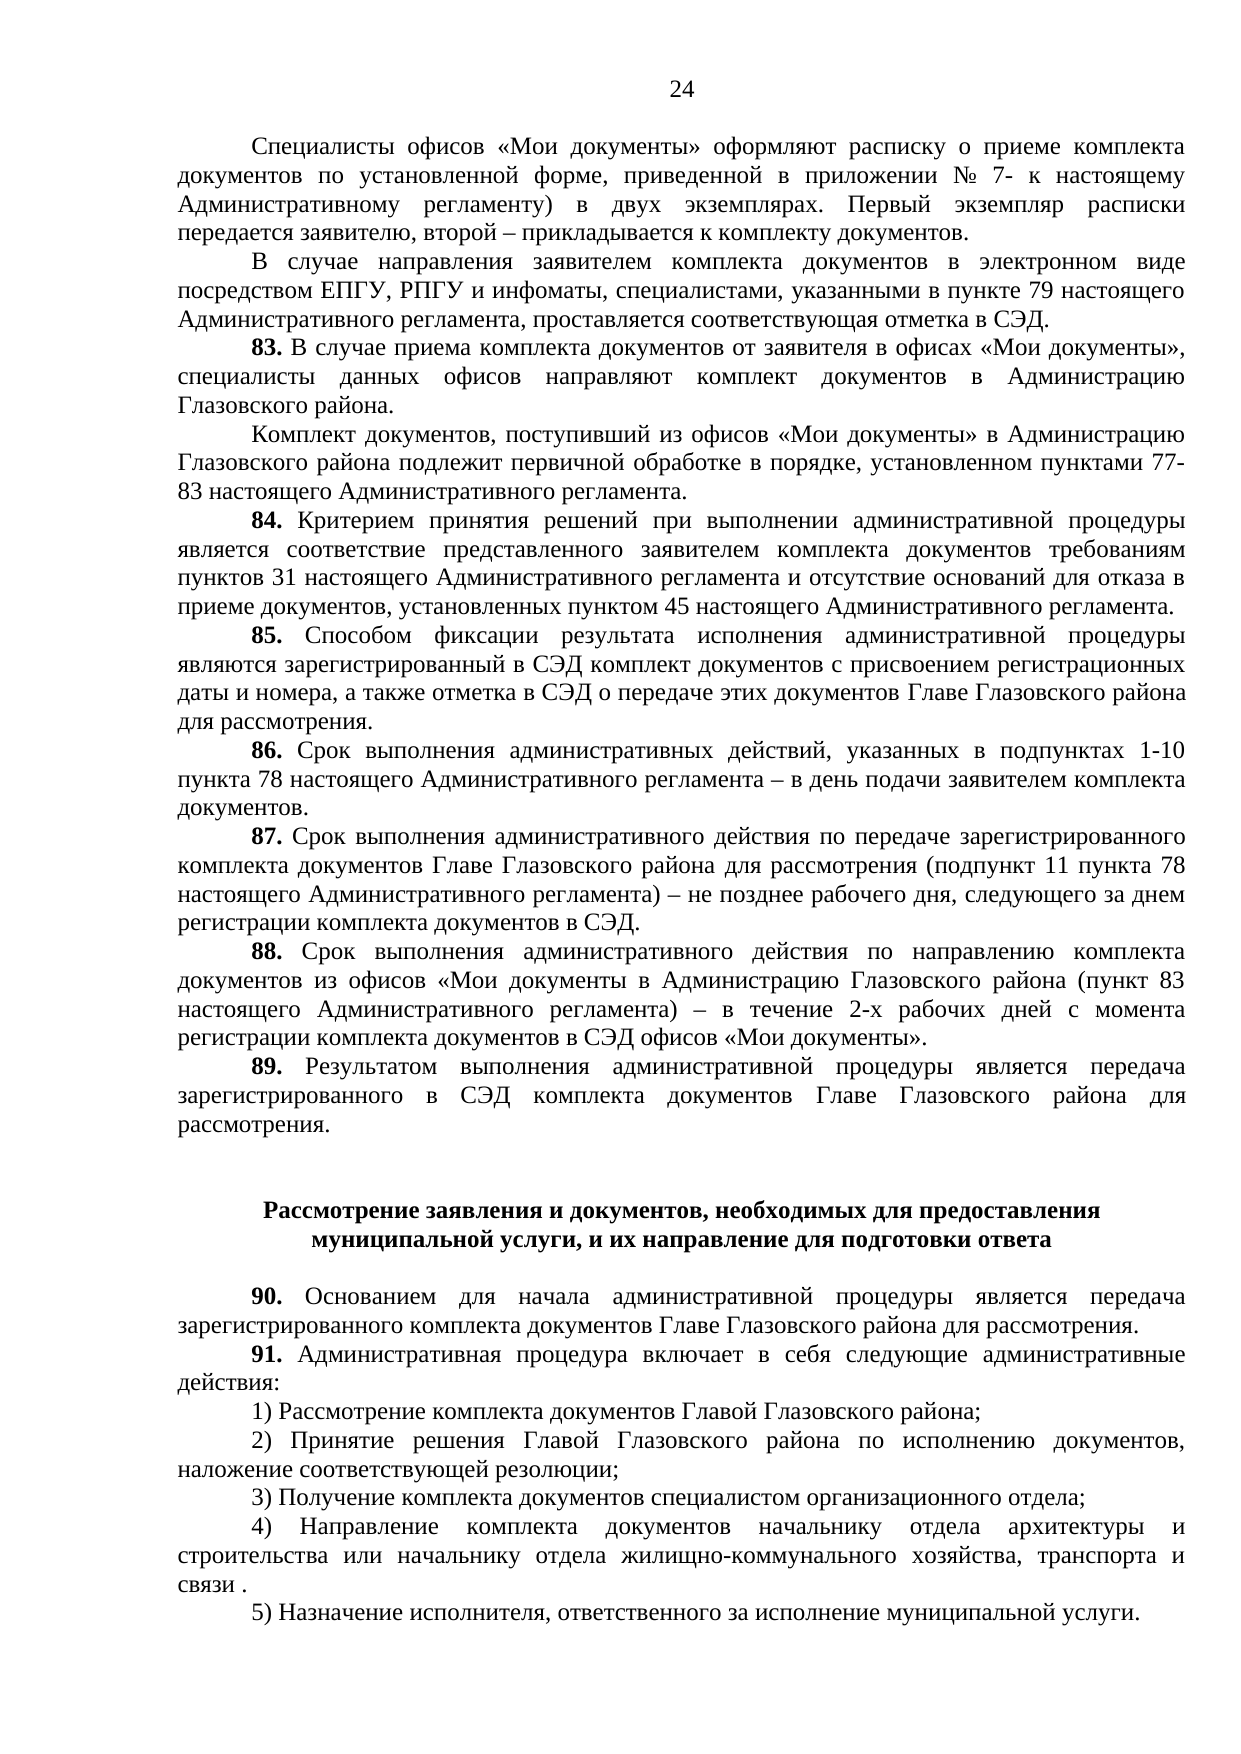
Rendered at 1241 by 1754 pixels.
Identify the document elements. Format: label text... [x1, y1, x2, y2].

text муниципальной услуги, и их направление для подготовки ответа [177, 1224, 1186, 1252]
text В случае направления заявителем комплекта документов в электронном виде посредством ЕПГУ, РПГУ и инфоматы, специалистами, указанными в пункте 79 настоящего Административного регламента, проставляется соответствующая отметка в СЭД. [177, 246, 1186, 332]
text 88. Срок выполнения административного действия по направлению комплекта документов из офисов «Мои документы в Администрацию Глазовского района (пункт 83 настоящего Административного регламента) – в течение 2-х рабочих дней с момента регистрации комплекта документов в СЭД офисов «Мои документы». [177, 936, 1186, 1051]
text 87. Срок выполнения административного действия по передаче зарегистрированного комплекта документов Главе Глазовского района для рассмотрения (подпункт 11 пункта 78 настоящего Административного регламента) – не позднее рабочего дня, следующего за днем регистрации комплекта документов в СЭД. [177, 821, 1186, 936]
text 83. В случае приема комплекта документов от заявителя в офисах «Мои документы», специалисты данных офисов направляют комплект документов в Администрацию Глазовского района. [177, 332, 1186, 419]
text 1) Рассмотрение комплекта документов Главой Глазовского района; [177, 1396, 1186, 1425]
text Комплект документов, поступивший из офисов «Мои документы» в Администрацию Глазовского района подлежит первичной обработке в порядке, установленном пунктами 77-83 настоящего Административного регламента. [177, 419, 1186, 505]
text 85. Способом фиксации результата исполнения административной процедуры являются зарегистрированный в СЭД комплект документов с присвоением регистрационных даты и номера, а также отметка в СЭД о передаче этих документов Главе Глазовского района для рассмотрения. [177, 620, 1186, 735]
text 86. Срок выполнения административных действий, указанных в подпунктах 1-10 пункта 78 настоящего Административного регламента – в день подачи заявителем комплекта документов. [177, 735, 1186, 821]
text 4) Направление комплекта документов начальнику отдела архитектуры и строительства или начальнику отдела жилищно-коммунального хозяйства, транспорта и связи . [177, 1511, 1186, 1597]
text 2) Принятие решения Главой Глазовского района по исполнению документов, наложение соответствующей резолюции; [177, 1425, 1186, 1482]
text 91. Административная процедура включает в себя следующие административные действия: [177, 1339, 1186, 1396]
text 3) Получение комплекта документов специалистом организационного отдела; [177, 1482, 1186, 1511]
text 90. Основанием для начала административной процедуры является передача зарегистрированного комплекта документов Главе Глазовского района для рассмотрения. [177, 1281, 1186, 1339]
text 89. Результатом выполнения административной процедуры является передача зарегистрированного в СЭД комплекта документов Главе Глазовского района для рассмотрения. [177, 1051, 1186, 1137]
text Специалисты офисов «Мои документы» оформляют расписку о приеме комплекта документов по установленной форме, приведенной в приложении № 7- к настоящему Административному регламенту) в двух экземплярах. Первый экземпляр расписки передается заявителю, второй – прикладывается к комплекту документов. [177, 131, 1186, 246]
title Рассмотрение заявления и документов, необходимых для предоставления [177, 1195, 1186, 1224]
text 84. Критерием принятия решений при выполнении административной процедуры является соответствие представленного заявителем комплекта документов требованиям пунктов 31 настоящего Административного регламента и отсутствие оснований для отказа в приеме документов, установленных пунктом 45 настоящего Административного регламента. [177, 505, 1186, 620]
text 5) Назначение исполнителя, ответственного за исполнение муниципальной услуги. [177, 1597, 1186, 1626]
